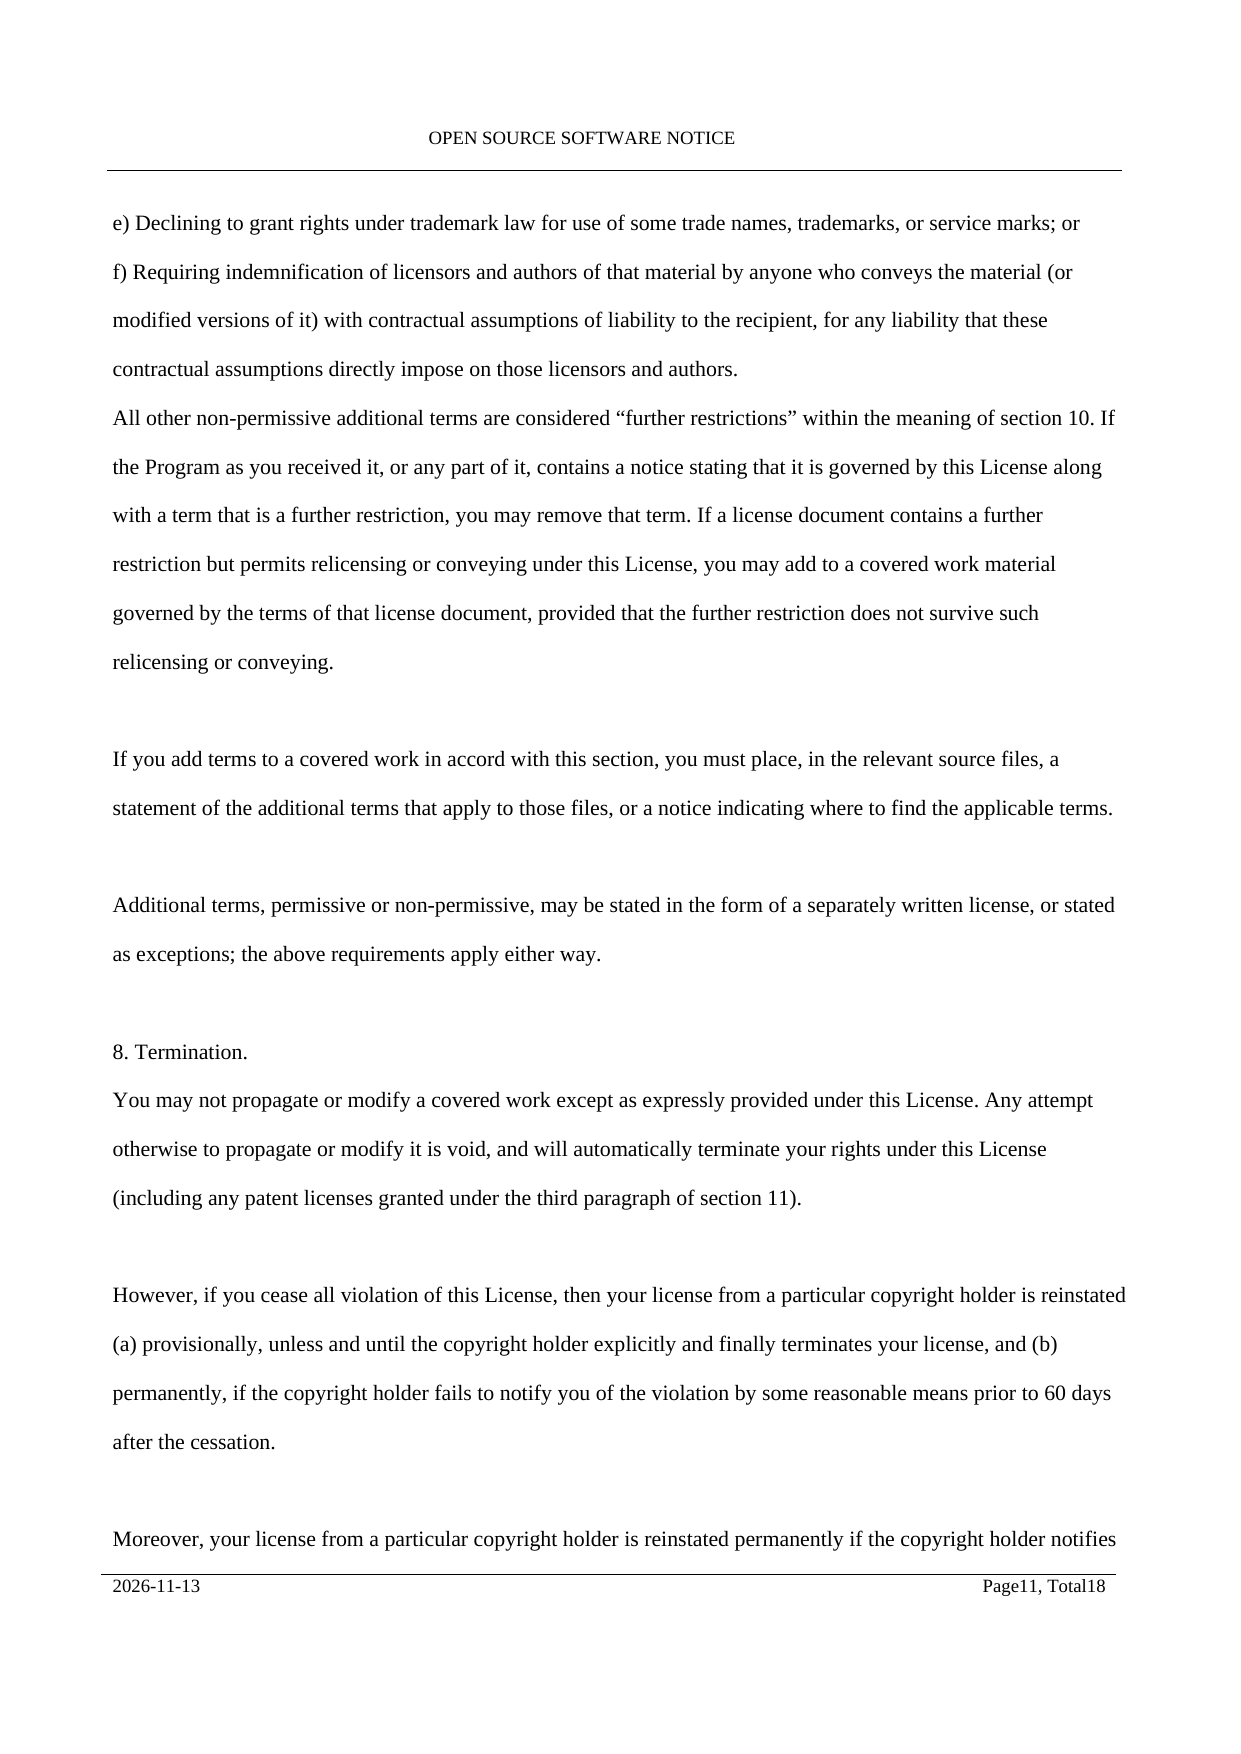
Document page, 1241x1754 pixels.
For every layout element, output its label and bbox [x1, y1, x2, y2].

text [112, 206, 1128, 1555]
